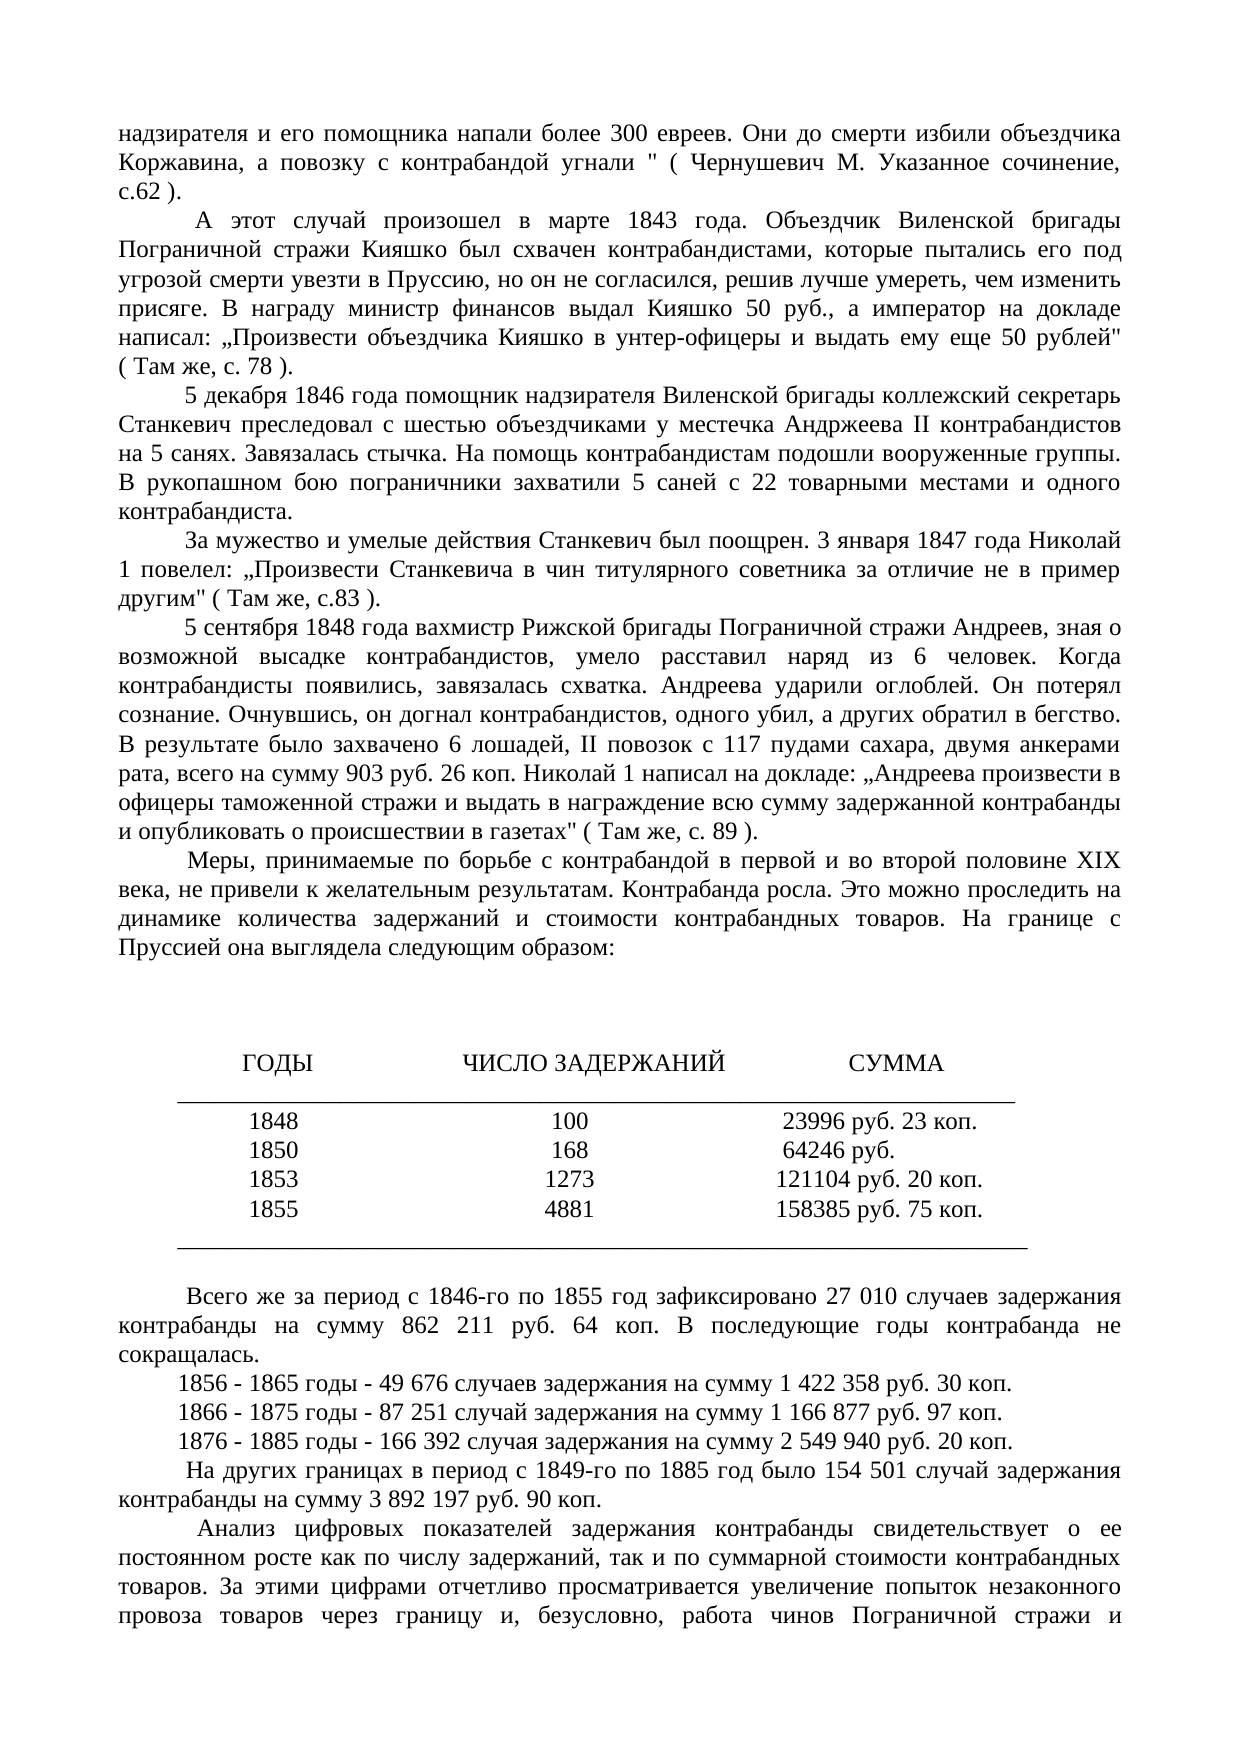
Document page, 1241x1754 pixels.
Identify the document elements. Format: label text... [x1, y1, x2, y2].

text За мужество и умелые действия Станкевич был поощрен. 3 января 1847 года Николай 1 повелел: „Произвести Станкевича в чин титулярного советника за отличие не в пример другим" ( Там же, с.83 ). [118, 525, 1122, 612]
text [118, 118, 1122, 205]
text 1850 168 64246 руб. [118, 1135, 1122, 1164]
text 5 декабря 1846 года помощник надзирателя Виленской бригады коллежский секретарь Станкевич преследовал с шестью объездчиками у местечка Андржеева II контрабандистов на 5 санях. Завязалась стычка. На помощь контрабандистам подошли вооруженные группы. В рукопашном бою пограничники захватили 5 саней с 22 товарными местами и одного контрабандиста. [118, 380, 1122, 525]
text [118, 1513, 1122, 1629]
text 1876 - 1885 годы - 166 392 случая задержания на сумму 2 549 940 руб. 20 коп. [118, 1426, 1122, 1455]
text 1866 - 1875 годы - 87 251 случай задержания на сумму 1 166 877 руб. 97 коп. [118, 1397, 1122, 1426]
text ____________________________________________________________________ [118, 1222, 1122, 1252]
text Меры, принимаемые по борьбе с контрабандой в первой и во второй половине XIX века, не привели к желательным результатам. Контрабанда росла. Это можно проследить на динамике количества задержаний и стоимости контрабандных товаров. На границе с Пруссией она выглядела следующим образом: [118, 845, 1122, 961]
text 1853 1273 121104 руб. 20 коп. [118, 1164, 1122, 1193]
text А этот случай произошел в марте 1843 года. Объездчик Виленской бригады Пограничной стражи Кияшко был схвачен контрабандистами, которые пытались его под угрозой смерти увезти в Пруссию, но он не согласился, решив лучше умереть, чем изменить присяге. В награду министр финансов выдал Кияшко 50 руб., а император на докладе написал: „Произвести объездчика Кияшко в унтер-офицеры и выдать ему еще 50 рублей" ( Там же, с. 78 ). [118, 205, 1122, 380]
text ___________________________________________________________________ [118, 1077, 1122, 1106]
text 5 сентября 1848 года вахмистр Рижской бригады Пограничной стражи Андреев, зная о возможной высадке контрабандистов, умело расставил наряд из 6 человек. Когда контрабандисты появились, завязалась схватка. Андреева ударили оглоблей. Он потерял сознание. Очнувшись, он догнал контрабандистов, одного убил, а других обратил в бегство. В результате было захвачено 6 лошадей, II повозок с 117 пудами сахара, двумя анкерами рата, всего на сумму 903 руб. 26 коп. Николай 1 написал на докладе: „Андреева произвести в офицеры таможенной стражи и выдать в награждение всю сумму задержанной контрабанды и опубликовать о происшествии в газетах" ( Там же, с. 89 ). [118, 612, 1122, 845]
text Всего же за период с 1846-го по 1855 год зафиксировано 27 010 случаев задержания контрабанды на сумму 862 211 руб. 64 коп. В последующие годы контрабанда не сокращалась. [118, 1281, 1122, 1368]
text 1855 4881 158385 руб. 75 коп. [118, 1193, 1122, 1222]
text ГОДЫ ЧИСЛО ЗАДЕРЖАНИЙ СУММА [118, 1048, 1122, 1077]
text На других границах в период с 1849-го по 1885 год было 154 501 случай задержания контрабанды на сумму 3 892 197 руб. 90 коп. [118, 1455, 1122, 1513]
text 1848 100 23996 руб. 23 коп. [118, 1106, 1122, 1135]
text 1856 - 1865 годы - 49 676 случаев задержания на сумму 1 422 358 руб. 30 коп. [118, 1368, 1122, 1397]
